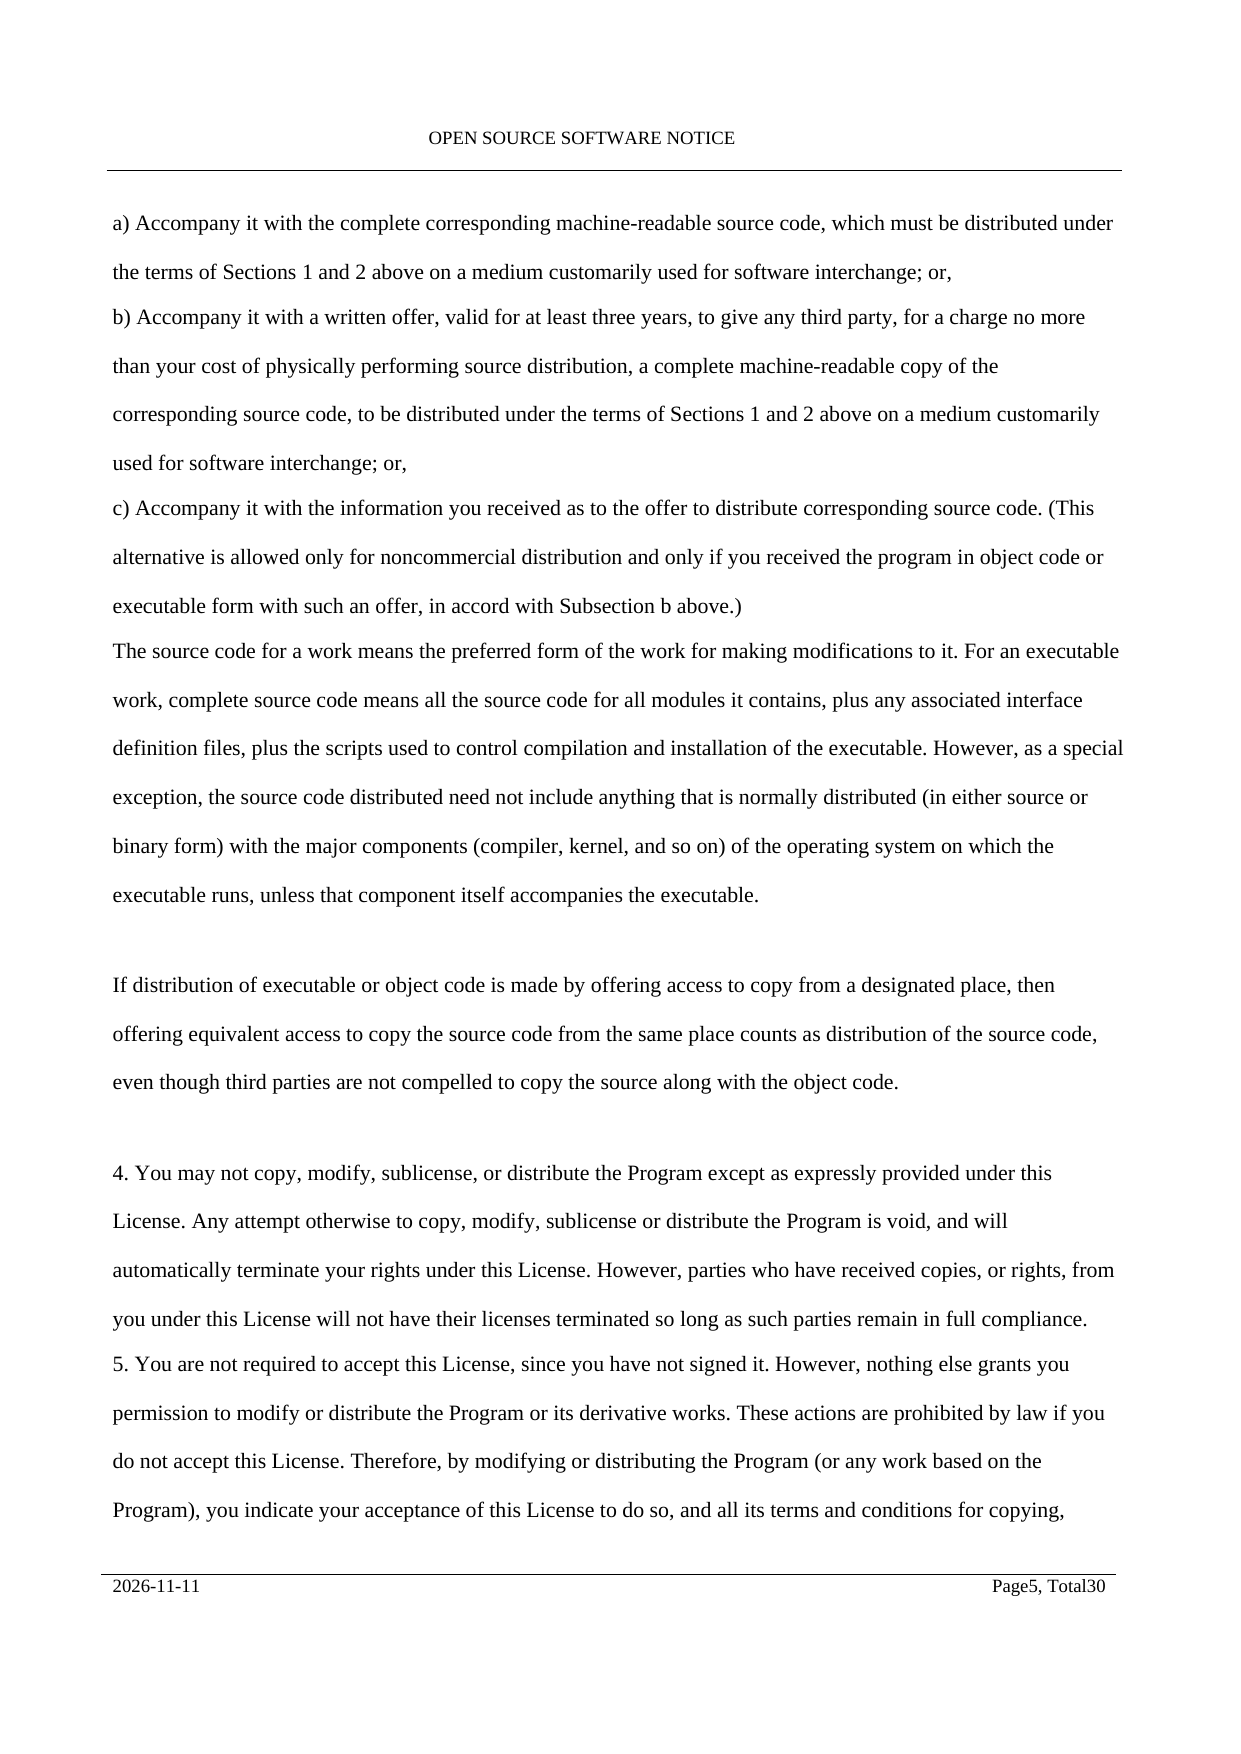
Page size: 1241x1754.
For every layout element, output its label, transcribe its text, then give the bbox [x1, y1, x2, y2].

text If distribution of executable or object code is made by offering access to copy from a designated place, then offering equivalent access to copy the source code from the same place counts as distribution of the source code, even though third parties are not compelled to copy the source along with the object code. [112, 968, 1128, 1098]
text b) Accompany it with a written offer, valid for at least three years, to give any third party, for a charge no more than your cost of physically performing source distribution, a complete machine-readable copy of the corresponding source code, to be distributed under the terms of Sections 1 and 2 above on a medium customarily used for software interchange; or, [112, 300, 1128, 479]
text c) Accompany it with the information you received as to the offer to distribute corresponding source code. (This alternative is allowed only for noncommercial distribution and only if you received the program in object code or executable form with such an offer, in accord with Subsection b above.) [112, 492, 1128, 622]
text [112, 1347, 1128, 1526]
text The source code for a work means the preferred form of the work for making modifications to it. For an executable work, complete source code means all the source code for all modules it contains, plus any associated interface definition files, plus the scripts used to control compilation and installation of the executable. However, as a special exception, the source code distributed need not include anything that is normally distributed (in either source or binary form) with the major components (compiler, kernel, and so on) of the operating system on which the executable runs, unless that component itself accompanies the executable. [112, 634, 1128, 910]
text 4. You may not copy, modify, sublicense, or distribute the Program except as expressly provided under this License. Any attempt otherwise to copy, modify, sublicense or distribute the Program is void, and will automatically terminate your rights under this License. However, parties who have received copies, or rights, from you under this License will not have their licenses terminated so long as such parties remain in full compliance. [112, 1156, 1128, 1334]
text a) Accompany it with the complete corresponding machine-readable source code, which must be distributed under the terms of Sections 1 and 2 above on a medium customarily used for software interchange; or, [112, 206, 1128, 288]
